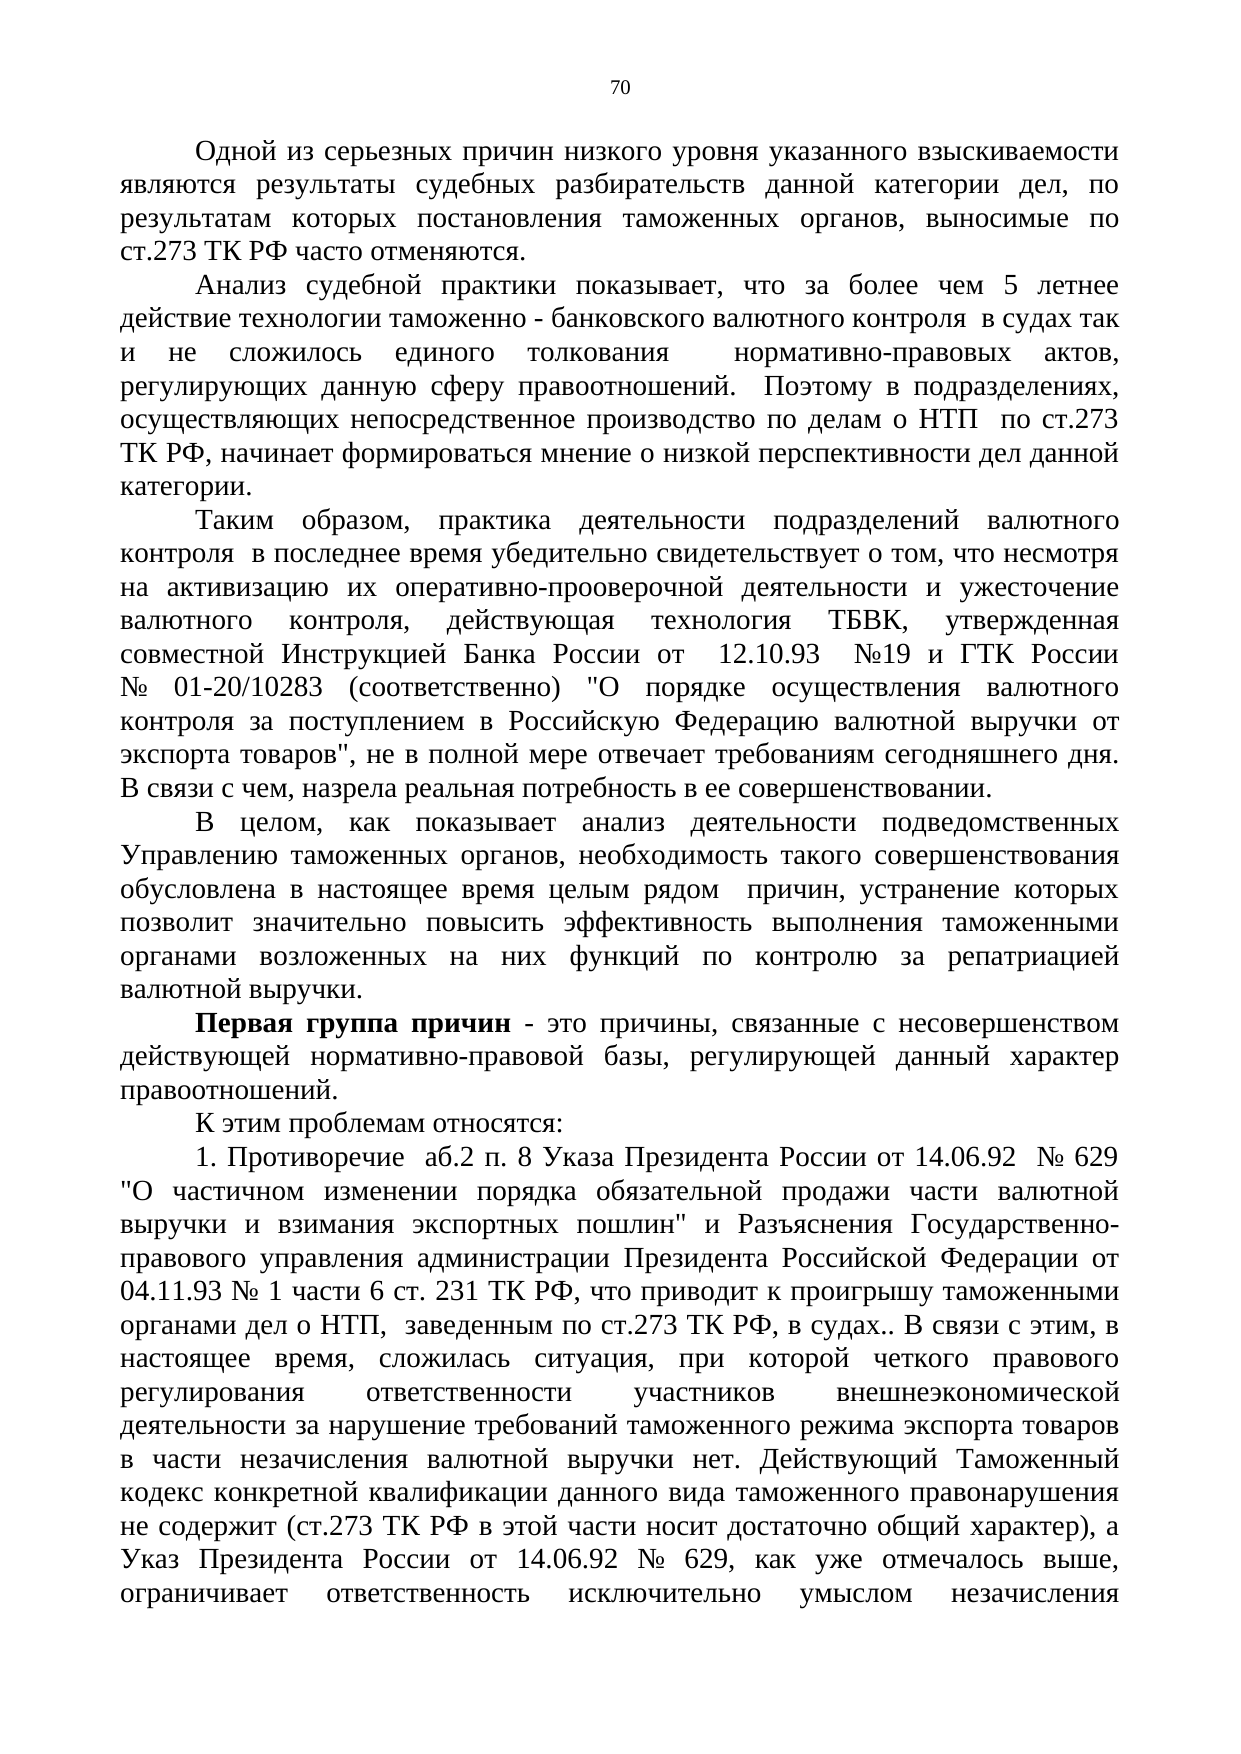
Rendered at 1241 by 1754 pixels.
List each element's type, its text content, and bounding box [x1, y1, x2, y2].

text Анализ судебной практики показывает, что за более чем 5 летнее действие технологии таможенно - банковского валютного контроля в судах так и не сложилось единого толкования нормативно-правовых актов, регулирующих данную сферу правоотношений. Поэтому в подразделениях, осуществляющих непосредственное производство по делам о НТП по ст.273 ТК РФ, начинает формироваться мнение о низкой перспективности дел данной категории. [120, 267, 1120, 502]
text В целом, как показывает анализ деятельности подведомственных Управлению таможенных органов, необходимость такого совершенствования обусловлена в настоящее время целым рядом причин, устранение которых позволит значительно повысить эффективность выполнения таможенными органами возложенных на них функций по контролю за репатриацией валютной выручки. [120, 804, 1120, 1005]
text Таким образом, практика деятельности подразделений валютного контроля в последнее время убедительно свидетельствует о том, что несмотря на активизацию их оперативно-прооверочной деятельности и ужесточение валютного контроля, действующая технология ТБВК, утвержденная совместной Инструкцией Банка России от 12.10.93 №19 и ГТК России № 01-20/10283 (соответственно) "О порядке осуществления валютного контроля за поступлением в Российскую Федерацию валютной выручки от экспорта товаров", не в полной мере отвечает требованиям сегодняшнего дня. В связи с чем, назрела реальная потребность в ее совершенствовании. [120, 502, 1120, 804]
text К этим проблемам относятся: [120, 1106, 1120, 1139]
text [120, 1139, 1120, 1609]
text Одной из серьезных причин низкого уровня указанного взыскиваемости являются результаты судебных разбирательств данной категории дел, по результатам которых постановления таможенных органов, выносимые по ст.273 ТК РФ часто отменяются. [120, 133, 1120, 267]
text Первая группа причин - это причины, связанные с несовершенством действующей нормативно-правовой базы, регулирующей данный характер правоотношений. [120, 1005, 1120, 1106]
